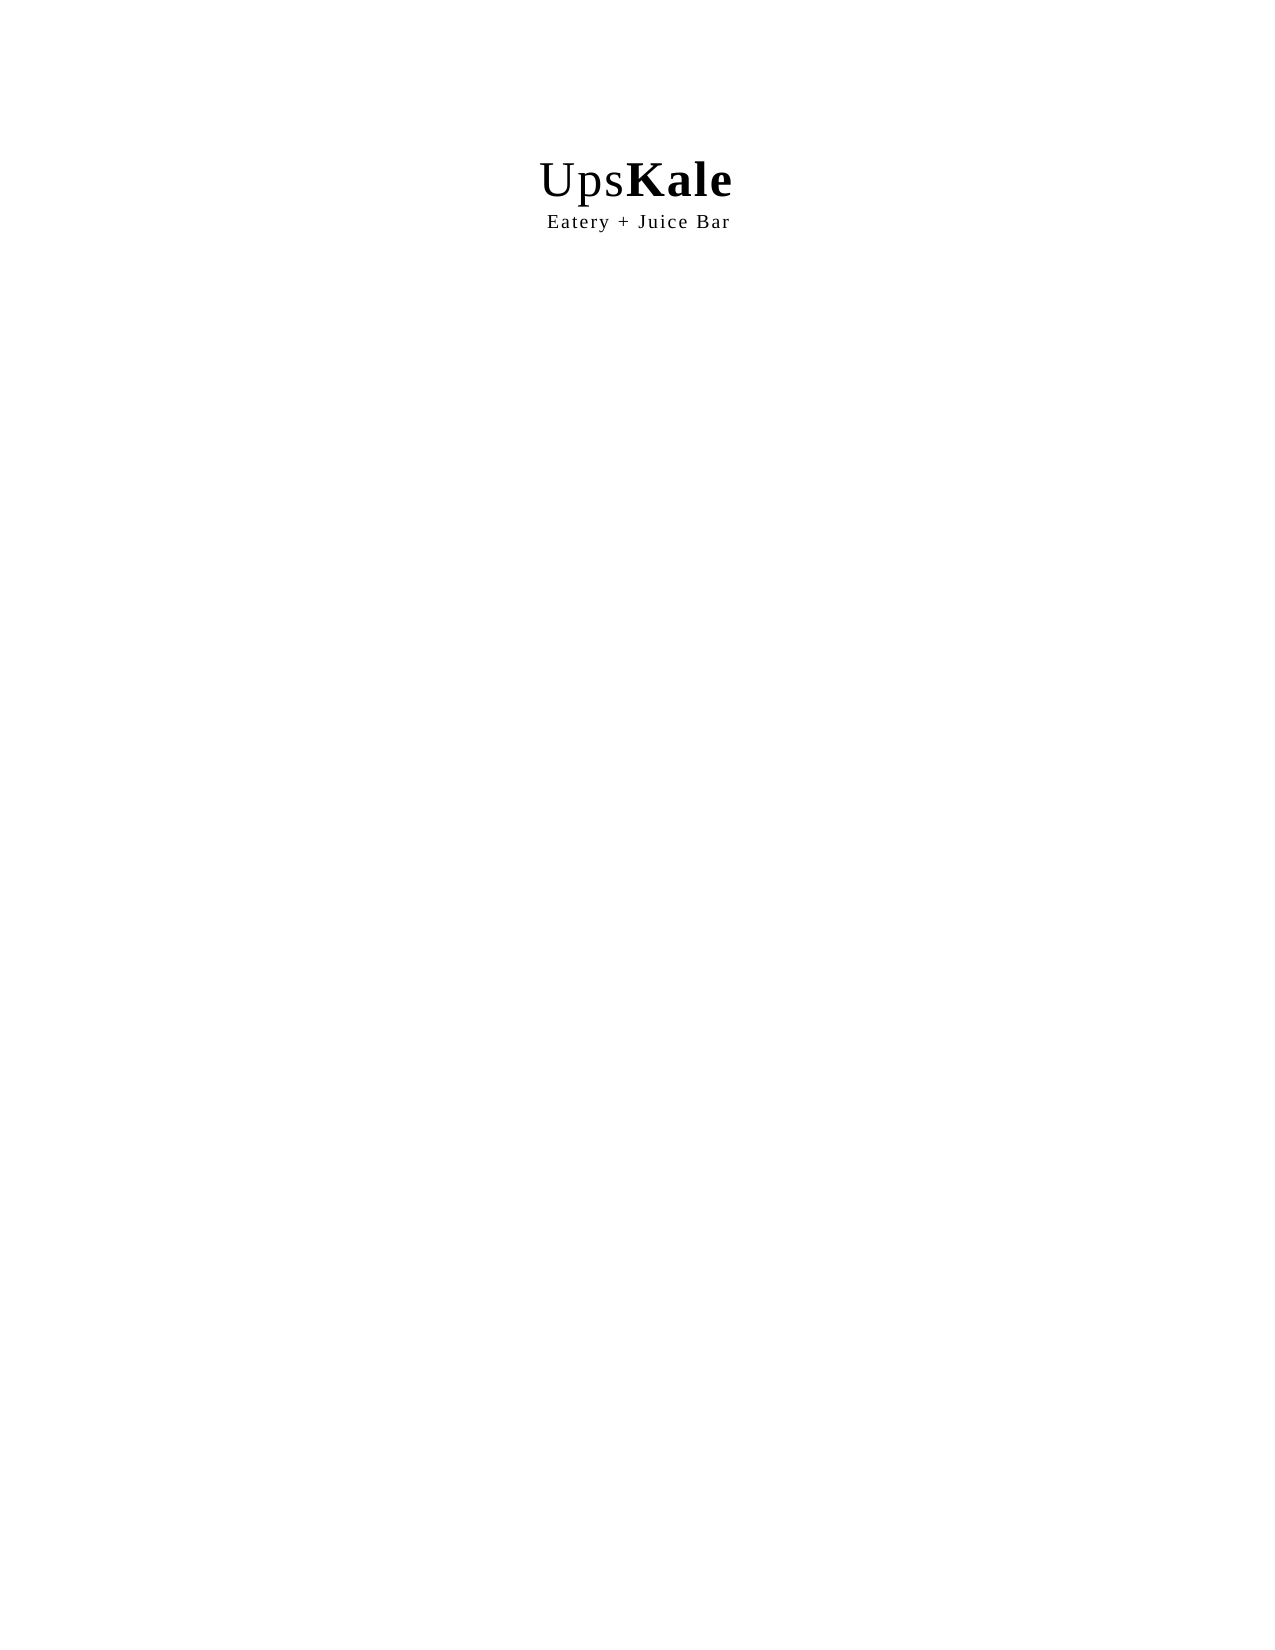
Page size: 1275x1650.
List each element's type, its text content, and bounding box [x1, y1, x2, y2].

text UpsKale [187, 150, 1087, 207]
text Eatery + Juice Bar [187, 207, 1087, 234]
